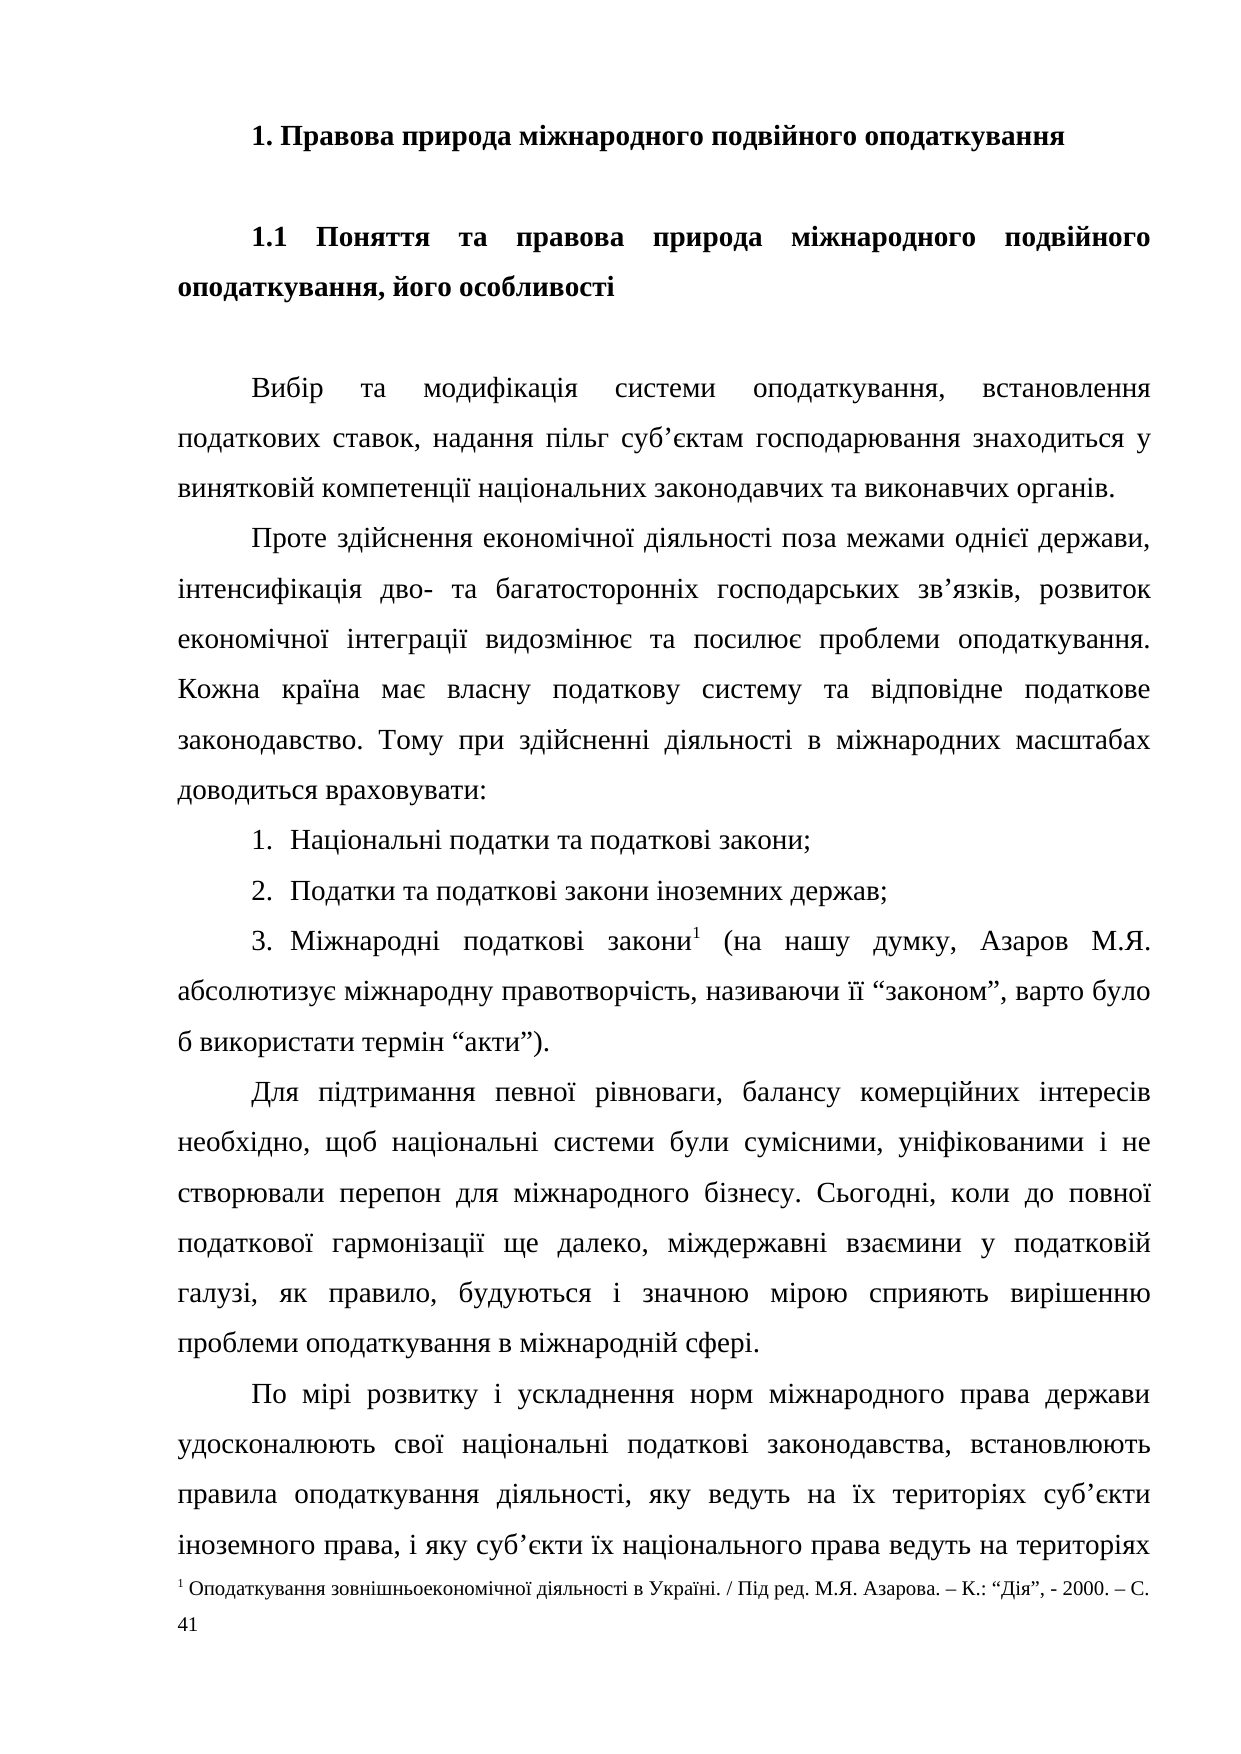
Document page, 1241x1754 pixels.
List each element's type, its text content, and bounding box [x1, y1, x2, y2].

list Податки та податкові закони іноземних держав; [177, 873, 1152, 906]
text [177, 1376, 1152, 1560]
list Національні податки та податкові закони; [177, 822, 1152, 856]
text Проте здійснення економічної діяльності поза межами однієї держави, інтенсифікація дво- та багатосторонніх господарських зв’язків, розвиток економічної інтеграції видозмінює та посилює проблеми оподаткування. Кожна країна має власну податкову систему та відповідне податкове законодавство. Тому при здійсненні діяльності в міжнародних масштабах доводиться враховувати: [177, 521, 1152, 806]
text Вибір та модифікація системи оподаткування, встановлення податкових ставок, надання пільг суб’єктам господарювання знаходиться у винятковій компетенції національних законодавчих та виконавчих органів. [177, 370, 1152, 504]
text Для підтримання певної рівноваги, балансу комерційних інтересів необхідно, щоб національні системи були сумісними, уніфікованими і не створювали перепон для міжнародного бізнесу. Сьогодні, коли до повної податкової гармонізації ще далеко, міждержавні взаємини у податковій галузі, як правило, будуються і значною мірою сприяють вирішенню проблеми оподаткування в міжнародній сфері. [177, 1074, 1152, 1359]
text 1.1 Поняття та правова природа міжнародного подвійного оподаткування, його особливості [177, 219, 1152, 303]
list Міжнародні податкові закони (на нашу думку, Азаров М.Я. абсолютизує міжнародну правотворчість, називаючи її “законом”, варто було б використати термін “акти”). [177, 923, 1152, 1057]
text 1. Правова природа міжнародного подвійного оподаткування [177, 118, 1152, 152]
